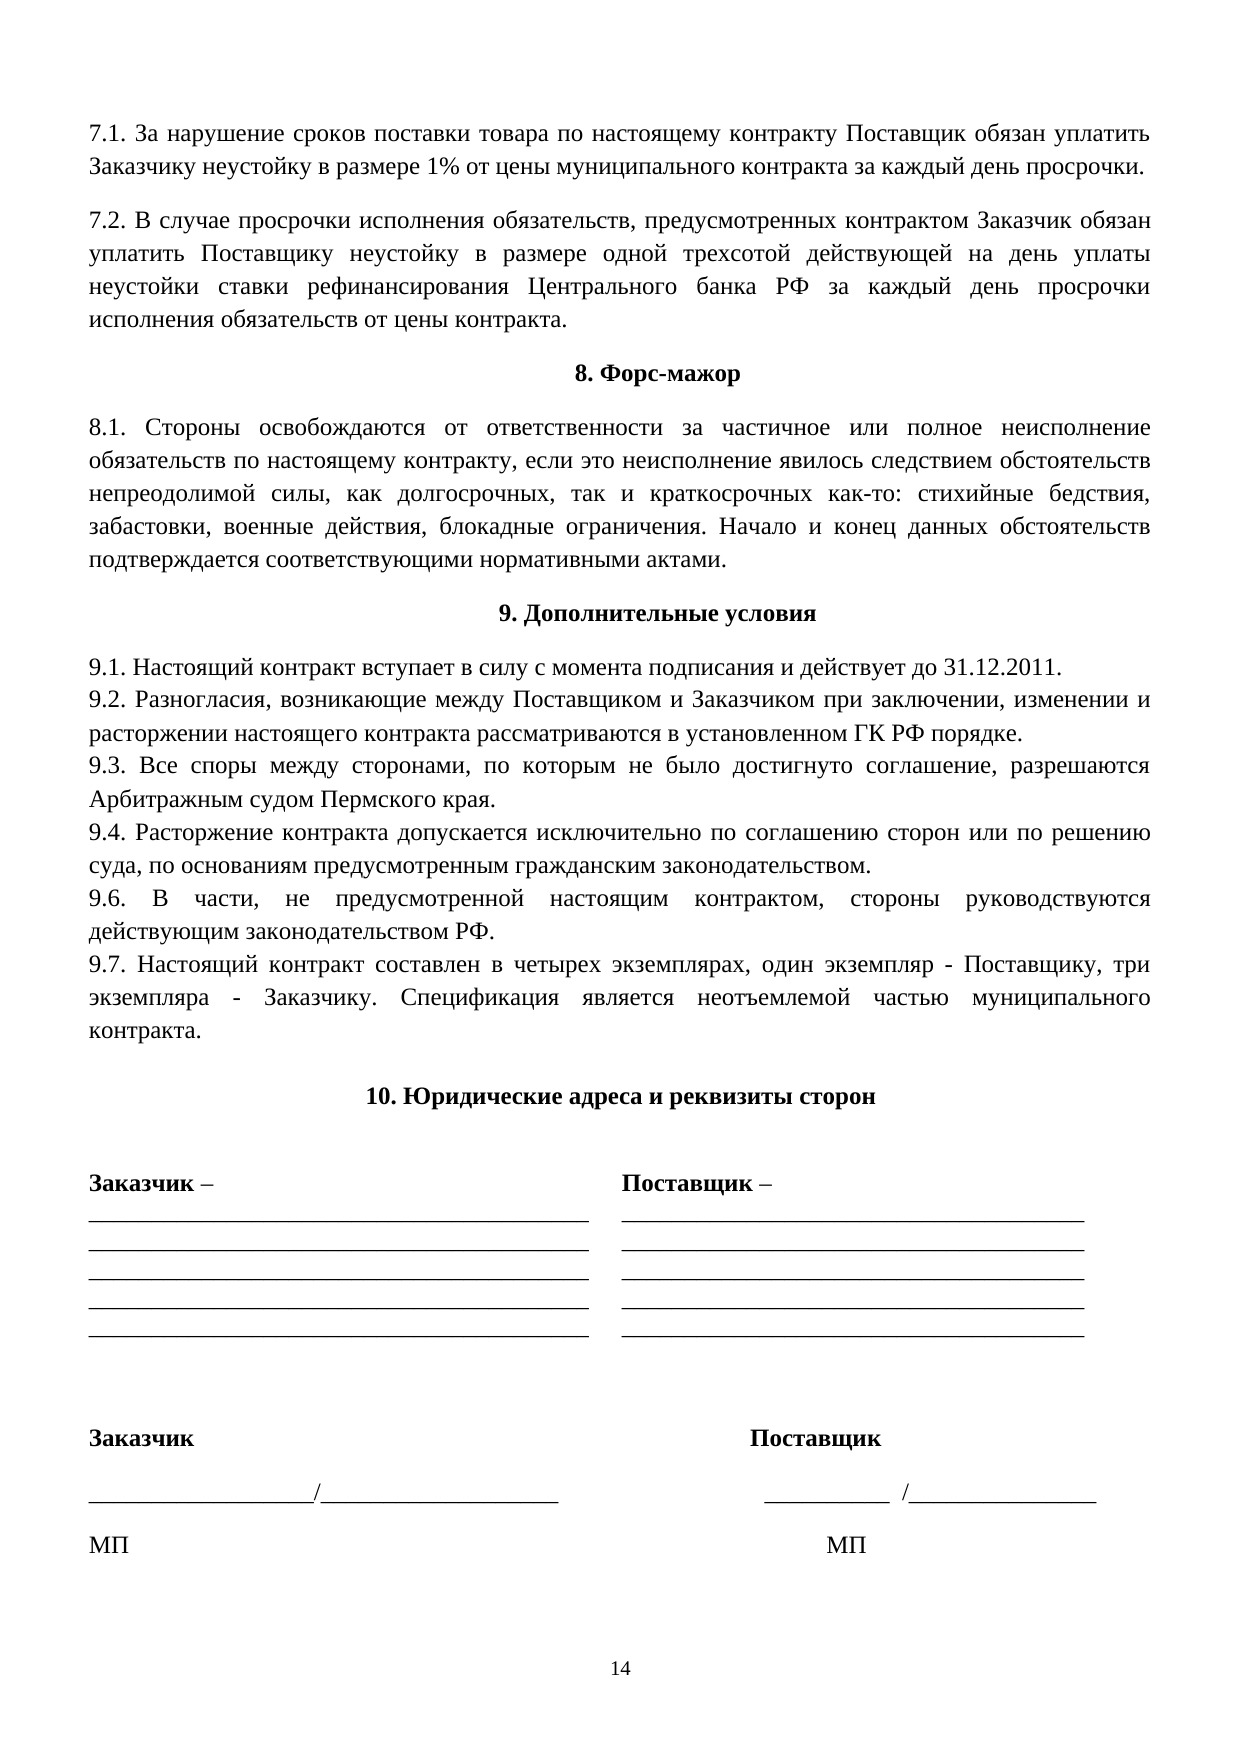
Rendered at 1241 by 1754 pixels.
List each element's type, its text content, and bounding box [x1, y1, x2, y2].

text 9.1. Настоящий контракт вступает в силу с момента подписания и действует до 31.12.2011. [89, 652, 1152, 680]
text 9.4. Расторжение контракта допускается исключительно по соглашению сторон или по решению суда, по основаниям предусмотренным гражданским законодательством. [89, 817, 1152, 878]
text 9.7. Настоящий контракт составлен в четырех экземплярах, один экземпляр - Поставщику, три экземпляра - Заказчику. Спецификация является неотъемлемой частью муниципального контракта. [89, 949, 1152, 1043]
text Заказчик Поставщик [89, 1423, 1152, 1452]
text 9.6. В части, не предусмотренной настоящим контрактом, стороны руководствуются действующим законодательством РФ. [89, 883, 1152, 944]
text 8.1. Стороны освобождаются от ответственности за частичное или полное неисполнение обязательств по настоящему контракту, если это неисполнение явилось следствием обстоятельств непреодолимой силы, как долгосрочных, так и краткосрочных как-то: стихийные бедствия, забастовки, военные действия, блокадные ограничения. Начало и конец данных обстоятельств подтверждается соответствующими нормативными актами. [89, 412, 1152, 573]
table_header Поставщик – _____________________________________ _____________________________________ _____________________________________ _____________________________________ _____________________________________ [610, 1168, 1096, 1369]
text 8. Форс-мажор [89, 358, 1152, 387]
table_header Заказчик – ________________________________________ ________________________________________ ________________________________________________________________________________________________________________________ [78, 1168, 610, 1369]
text __________________/___________________ __________ /_______________ [89, 1477, 1152, 1505]
text 9.3. Все споры между сторонами, по которым не было достигнуто соглашение, разрешаются Арбитражным судом Пермского края. [89, 751, 1152, 812]
text 9.2. Разногласия, возникающие между Поставщиком и Заказчиком при заключении, изменении и расторжении настоящего контракта рассматриваются в установленном ГК РФ порядке. [89, 684, 1152, 746]
text 7.2. В случае просрочки исполнения обязательств, предусмотренных контрактом Заказчик обязан уплатить Поставщику неустойку в размере одной трехсотой действующей на день уплаты неустойки ставки рефинансирования Центрального банка РФ за каждый день просрочки исполнения обязательств от цены контракта. [89, 205, 1152, 333]
text МП МП [89, 1531, 1152, 1559]
text 9. Дополнительные условия [89, 598, 1152, 626]
text 10. Юридические адреса и реквизиты сторон [89, 1081, 1153, 1109]
text 7.1. За нарушение сроков поставки товара по настоящему контракту Поставщик обязан уплатить Заказчику неустойку в размере 1% от цены муниципального контракта за каждый день просрочки. [89, 118, 1152, 180]
